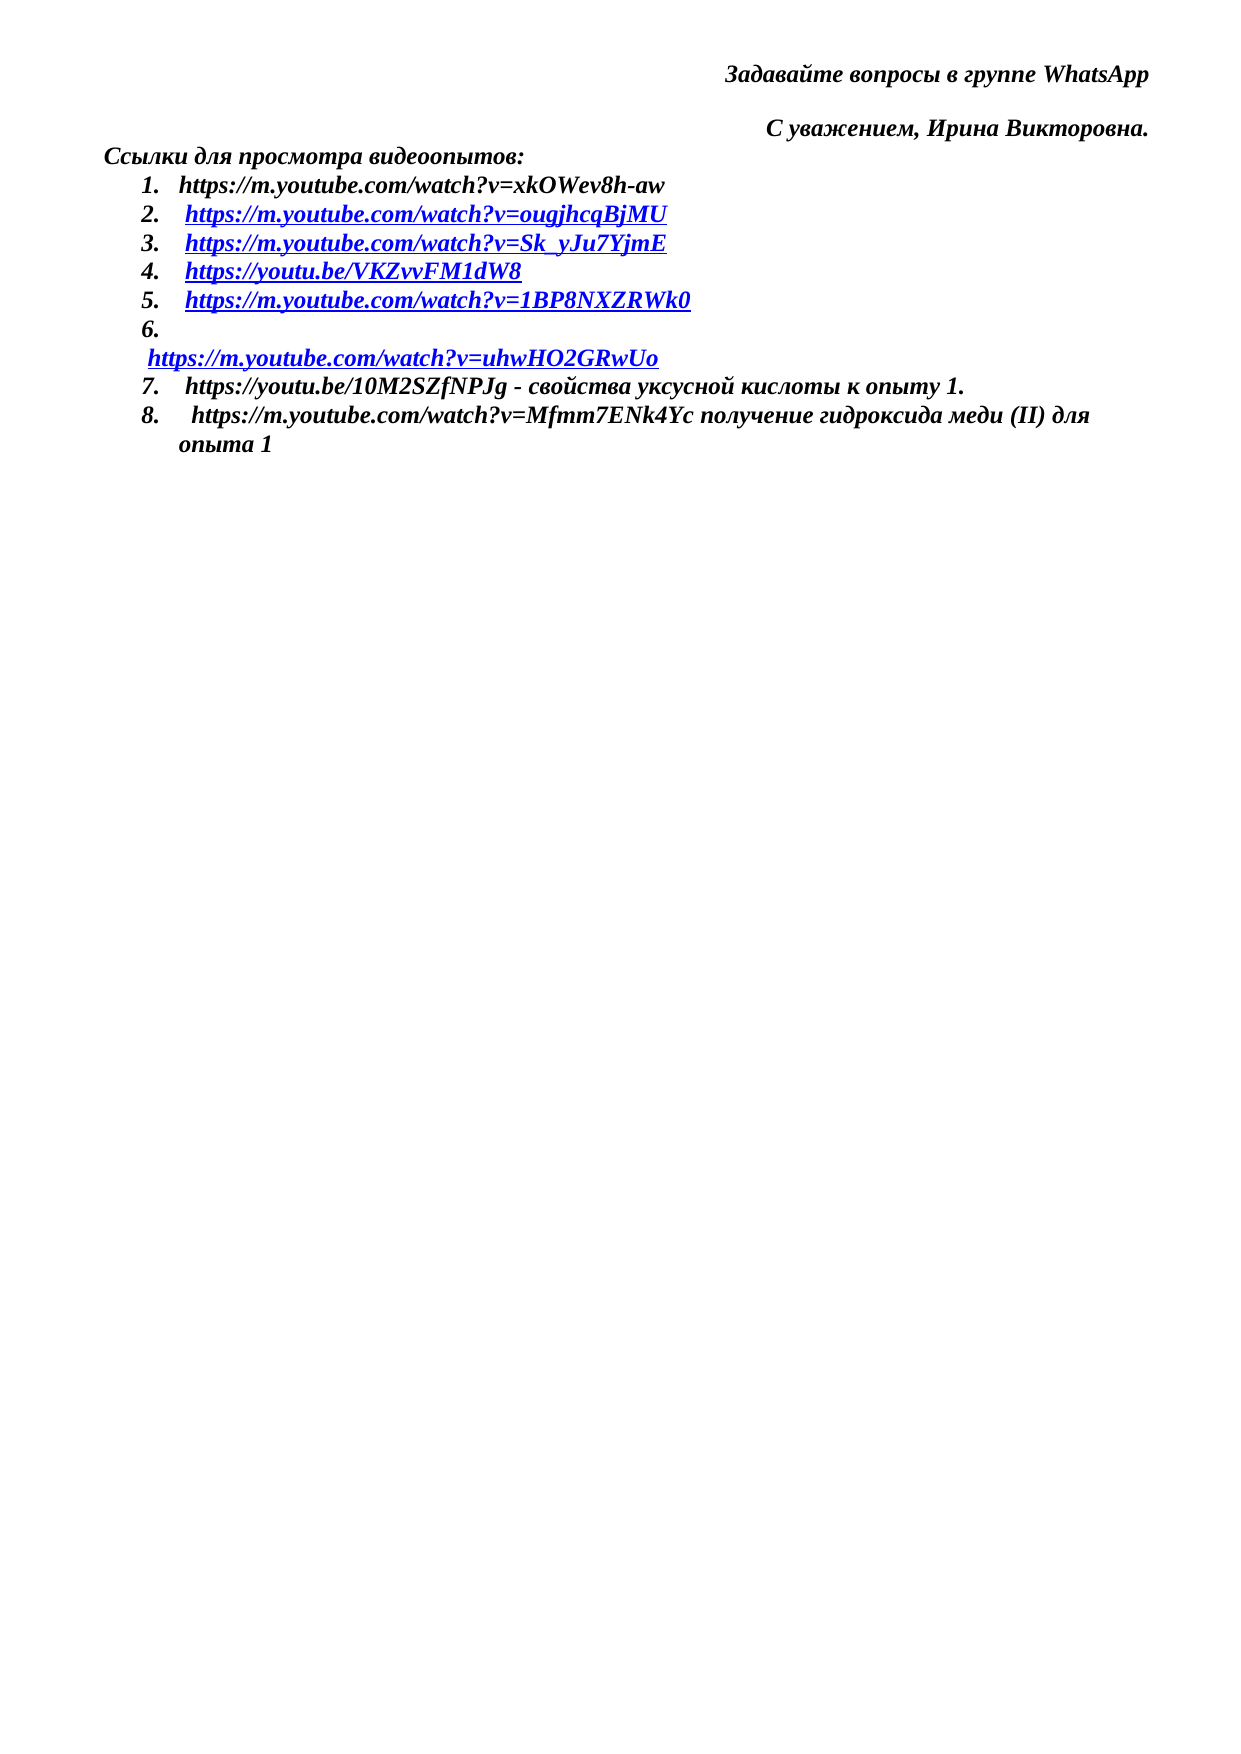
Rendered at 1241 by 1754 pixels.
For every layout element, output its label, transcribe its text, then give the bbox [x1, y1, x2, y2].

text Ссылки для просмотра видеоопытов: [103, 141, 1152, 170]
list https://youtu.be/10M2SZfNPJg - свойства уксусной кислоты к опыту 1. [141, 371, 1152, 400]
text Задавайте вопросы в группе WhatsApp [103, 59, 1152, 88]
text https://m.youtube.com/watch?v=uhwHO2GRwUo [141, 343, 1152, 371]
list https://m.youtube.com/watch?v=Sk_yJu7YjmE [141, 228, 1152, 256]
list https://m.youtube.com/watch?v=1BP8NXZRWk0 [141, 285, 1152, 314]
list https://m.youtube.com/watch?v=ougjhcqBjMU [141, 199, 1152, 228]
text С уважением, Ирина Викторовна. [103, 113, 1152, 141]
list https://m.youtube.com/watch?v=xkOWev8h-aw [141, 170, 1152, 199]
list https://youtu.be/VKZvvFM1dW8 [141, 256, 1152, 285]
list https://m.youtube.com/watch?v=Mfmm7ENk4Yc получение гидроксида меди (II) для опыта 1 [141, 400, 1152, 458]
